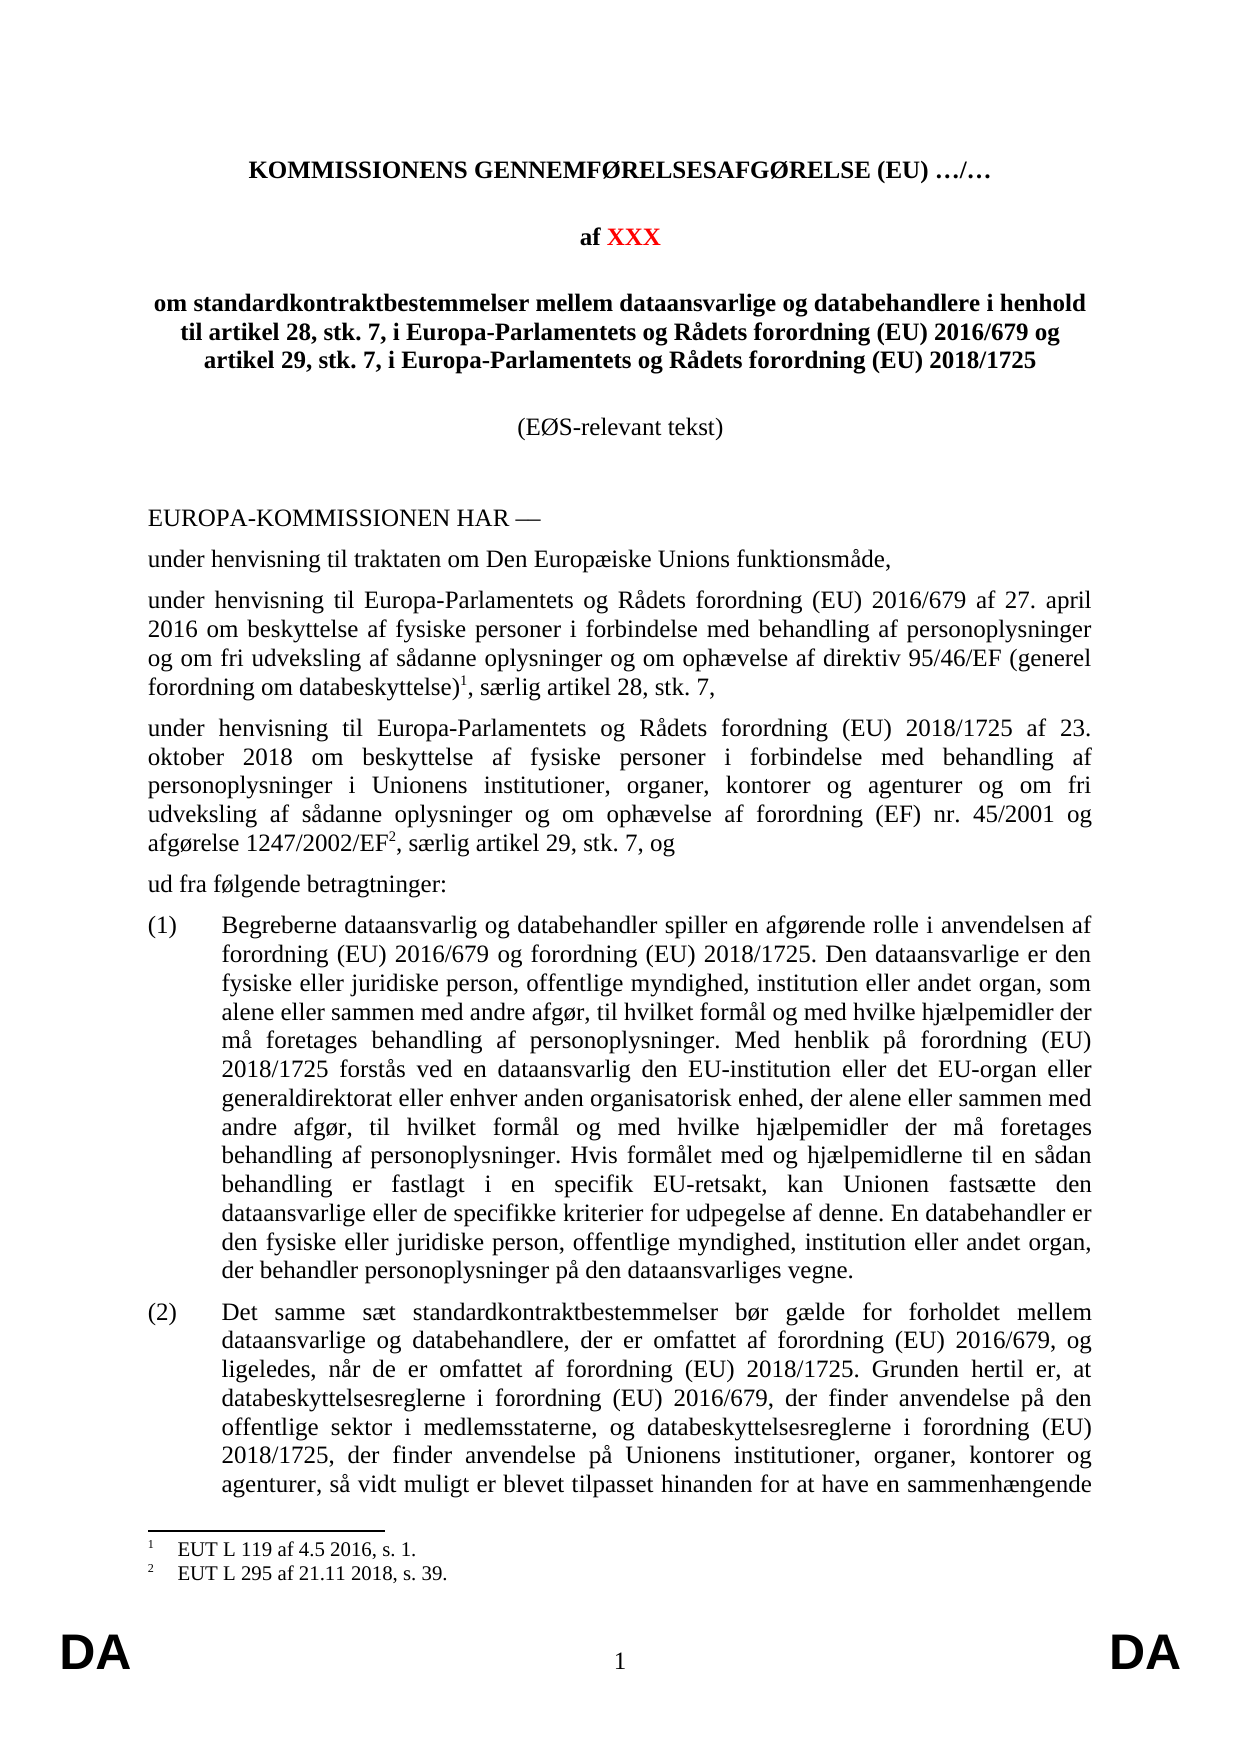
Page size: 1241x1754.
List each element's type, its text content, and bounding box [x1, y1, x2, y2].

text (EØS-relevant tekst) [148, 412, 1093, 441]
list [148, 1297, 1093, 1498]
text af XXX [148, 222, 1093, 251]
text EUROPA-KOMMISSIONEN HAR –– [148, 503, 1093, 532]
text under henvisning til Europa-Parlamentets og Rådets forordning (EU) 2018/1725 af 23. oktober 2018 om beskyttelse af fysiske personer i forbindelse med behandling af personoplysninger i Unionens institutioner, organer, kontorer og agenturer og om fri udveksling af sådanne oplysninger og om ophævelse af forordning (EF) nr. 45/2001 og afgørelse 1247/2002/EF, særlig artikel 29, stk. 7, og [148, 713, 1093, 857]
text KOMMISSIONENS GENNEMFØRELSESAFGØRELSE (EU) …/… [148, 156, 1093, 184]
text under henvisning til Europa-Parlamentets og Rådets forordning (EU) 2016/679 af 27. april 2016 om beskyttelse af fysiske personer i forbindelse med behandling af personoplysninger og om fri udveksling af sådanne oplysninger og om ophævelse af direktiv 95/46/EF (generel forordning om databeskyttelse), særlig artikel 28, stk. 7, [148, 586, 1093, 701]
text under henvisning til traktaten om Den Europæiske Unions funktionsmåde, [148, 544, 1093, 573]
text ud fra følgende betragtninger: [148, 869, 1093, 898]
text om standardkontraktbestemmelser mellem dataansvarlige og databehandlere i henhold til artikel 28, stk. 7, i Europa-Parlamentets og Rådets forordning (EU) 2016/679 og artikel 29, stk. 7, i Europa-Parlamentets og Rådets forordning (EU) 2018/1725 [148, 288, 1093, 374]
list Begreberne dataansvarlig og databehandler spiller en afgørende rolle i anvendelsen af forordning (EU) 2016/679 og forordning (EU) 2018/1725. Den dataansvarlige er den fysiske eller juridiske person, offentlige myndighed, institution eller andet organ, som alene eller sammen med andre afgør, til hvilket formål og med hvilke hjælpemidler der må foretages behandling af personoplysninger. Med henblik på forordning (EU) 2018/1725 forstås ved en dataansvarlig den EU-institution eller det EU-organ eller generaldirektorat eller enhver anden organisatorisk enhed, der alene eller sammen med andre afgør, til hvilket formål og med hvilke hjælpemidler der må foretages behandling af personoplysninger. Hvis formålet med og hjælpemidlerne til en sådan behandling er fastlagt i en specifik EU-retsakt, kan Unionen fastsætte den dataansvarlige eller de specifikke kriterier for udpegelse af denne. En databehandler er den fysiske eller juridiske person, offentlige myndighed, institution eller andet organ, der behandler personoplysninger på den dataansvarliges vegne. [148, 911, 1093, 1284]
